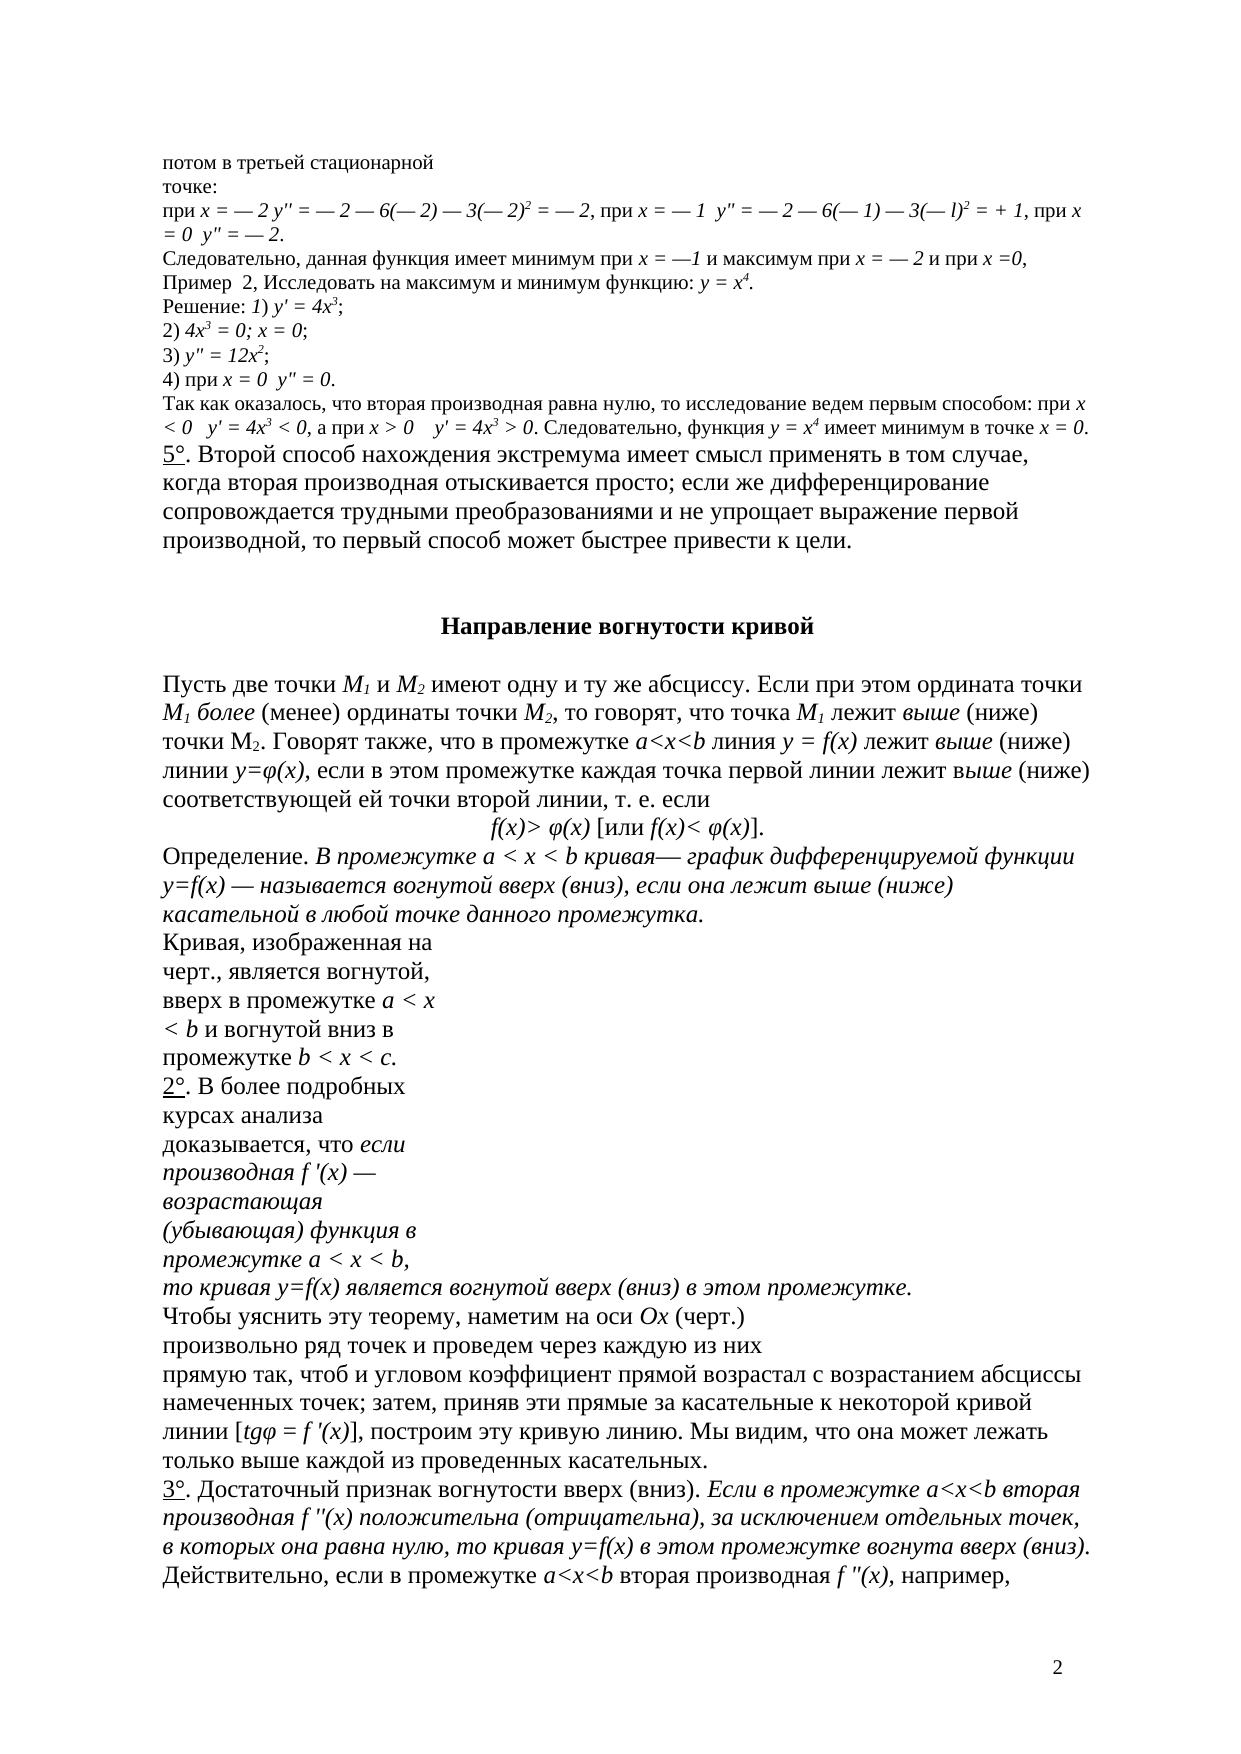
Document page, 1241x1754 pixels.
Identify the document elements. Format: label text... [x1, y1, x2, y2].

text Чтобы уяснить эту теорему, наметим на оси Ох (черт.) [162, 1301, 1092, 1330]
text Так как оказалось, что вторая производная равна нулю, то исследование ведем первым способом: при х < 0 у' = 4x3 < 0, а при х > 0 у' = 4x3 > 0. Следовательно, функция у = х4 имеет минимум в точке x = 0. [162, 391, 1092, 439]
text прямую так, чтоб и угловом коэффициент прямой возрастал с возрастанием абсциссы намеченных точек; затем, приняв эти прямые за касательные к некоторой кривой линии [tgφ = f '(x)], построим эту кривую линию. Мы видим, что она может лежать только выше каждой из проведенных касательных. [162, 1359, 1092, 1474]
text 5°. Второй способ нахождения экстремума имеет смысл применять в том случае, когда вторая производная отыскивается просто; если же дифференцирование сопровождается трудными преобразованиями и не упрощает выражение первой производной, то первый способ может быстрее привести к цели. [162, 439, 1092, 554]
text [162, 1560, 1092, 1589]
text Следовательно, данная функция имеет минимум при х = —1 и максимум при х = — 2 и при х =0, [162, 246, 1092, 270]
text 2) 4х3 = 0; х = 0; [162, 318, 1092, 342]
text Пример 2, Исследовать на максимум и минимум функцию: у = х4. [162, 270, 1092, 294]
text Определение. В промежутке а < х < b кривая— график дифференцируемой функции y=f(x) — называется вогнутой вверх (вниз), если она лежит выше (ниже) касательной в любой точке данного промежутка. [162, 841, 1092, 927]
text Решение: 1) y' = 4x3; [162, 294, 1092, 318]
text 4) при х = 0 y" = 0. [162, 367, 1092, 391]
text при х = — 2 у'' = — 2 — 6(— 2) — 3(— 2)2 = — 2, при х = — 1 у" = — 2 — 6(— 1) — 3(— l)2 = + 1, при x = 0 у" = — 2. [162, 198, 1092, 246]
text точке: [162, 174, 1092, 198]
text произвольно ряд точек и проведем через каждую из них [162, 1330, 1092, 1359]
text 3°. Достаточный признак вогнутости вверх (вниз). Если в промежутке а<х<b вторая производная f ''(x) положительна (отрицательна), за исключением отдельных точек, в которых она равна нулю, то кривая у=f(х) в этом промежутке вогнута вверх (вниз). [162, 1474, 1092, 1560]
text Кривая, изображенная на черт., является вогнутой, вверх в промежутке а < х < b и вогнутой вниз в промежутке b < х < с. [162, 927, 1092, 1071]
text 2°. В более подробных курсах анализа доказывается, что если производная f '(х) — возрастающая (убывающая) функция в промежутке а < х < b, то кривая y=f(х) является вогнутой вверх (вниз) в этом промежутке. [162, 1071, 1092, 1301]
text Пусть две точки M1 и M2 имеют одну и ту же абсциссу. Если при этом ордината точки M1 более (менее) ординаты точки M2, то говорят, что точка M1 лежит выше (ниже) точки M2. Говорят также, что в промежутке а<х<b линия y = f(x) лежит выше (ниже) линии у=φ(х), если в этом промежутке каждая точка первой линии лежит выше (ниже) соответствующей ей точки второй линии, т. е. если [162, 669, 1092, 812]
text f(x)> φ(x) [или f(x)< φ(x)]. [162, 812, 1092, 841]
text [162, 150, 1092, 174]
text Направление вогнутости кривой [162, 611, 1092, 640]
text 3) y" = 12x2; [162, 342, 1092, 367]
